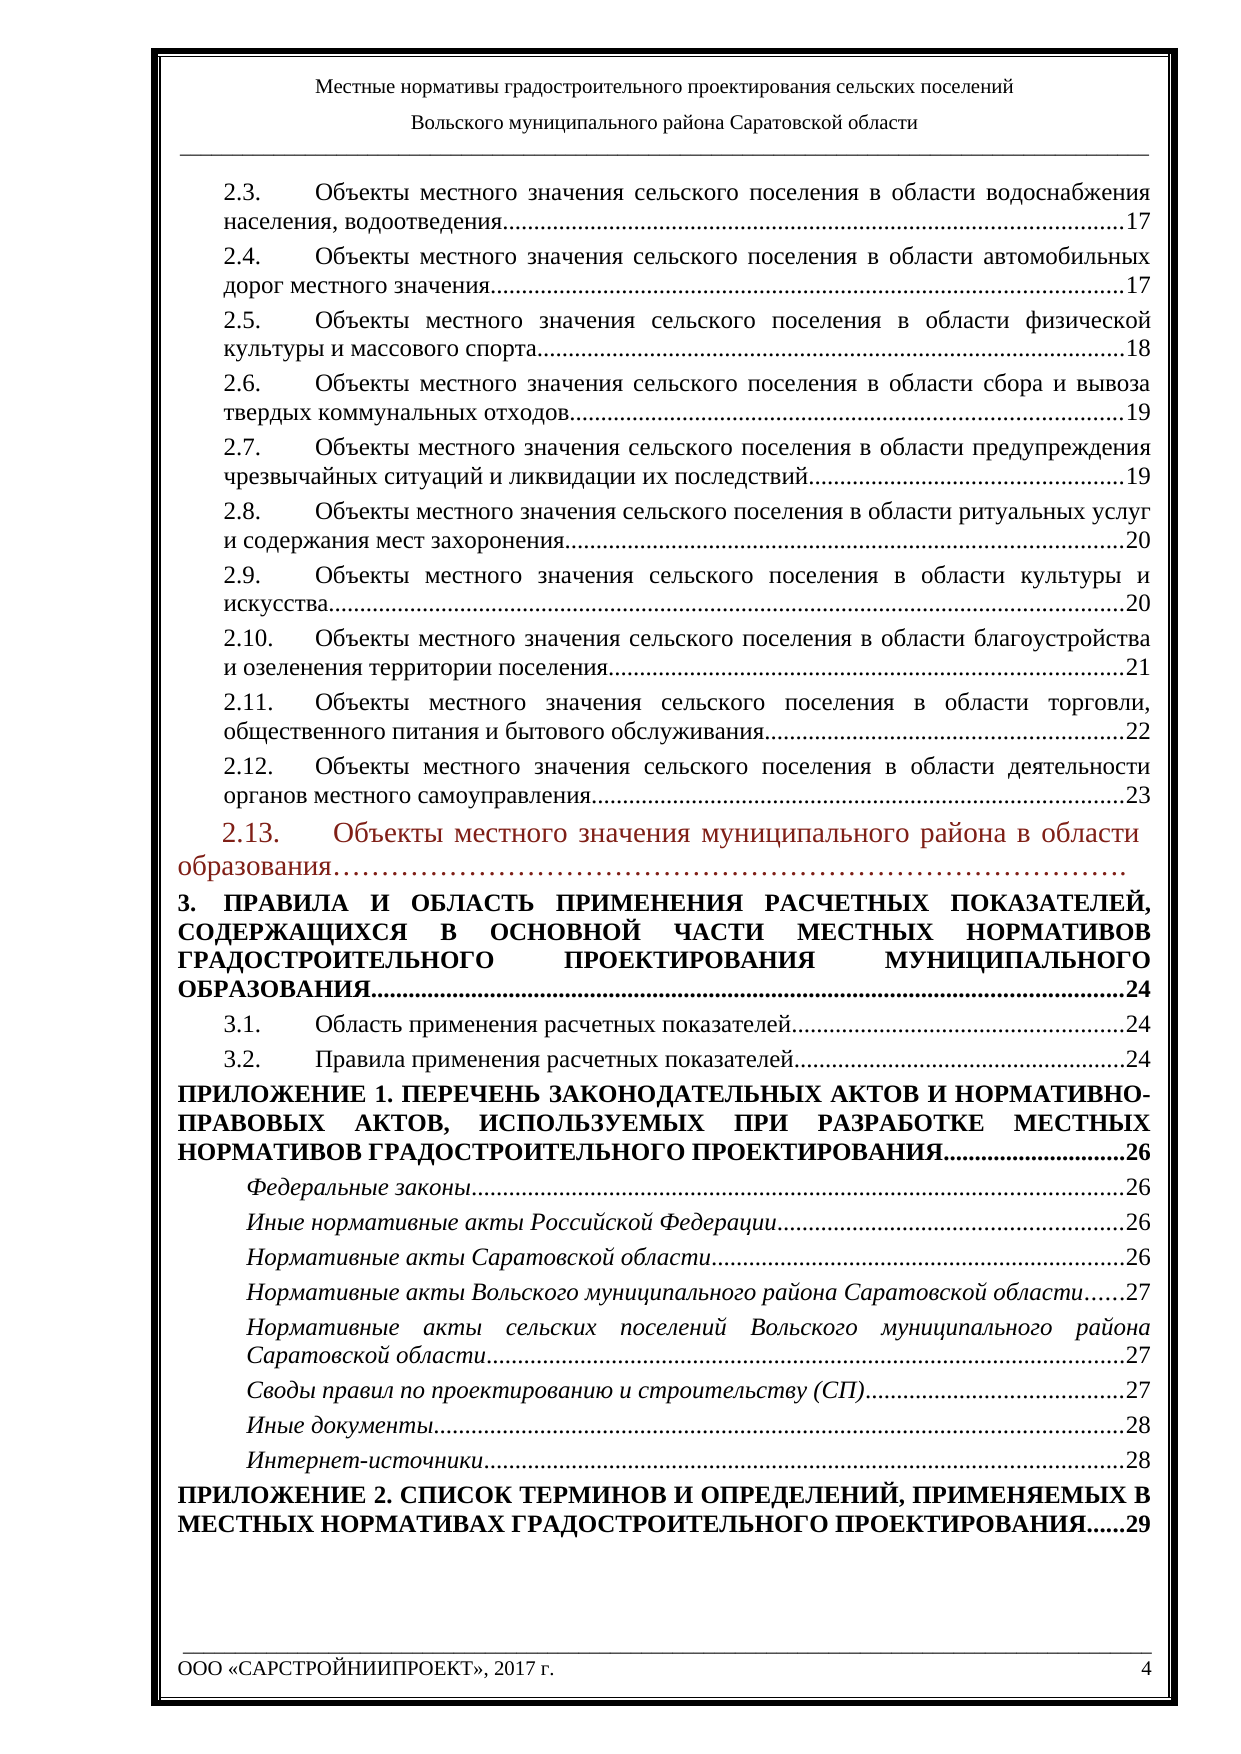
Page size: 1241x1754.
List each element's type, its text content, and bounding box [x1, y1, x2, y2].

text Приложение 2. Список терминов и определений, применяемых в местных нормативах градостроительного проектирования 29 [177, 1481, 1152, 1538]
text Нормативные акты Вольского муниципального района Саратовской области 27 [246, 1277, 1152, 1306]
text Своды правил по проектированию и строительству (СП) 27 [246, 1376, 1152, 1404]
text Нормативные акты Саратовской области 26 [246, 1242, 1152, 1271]
text 2.12. Объекты местного значения сельского поселения в области деятельности органов местного самоуправления 23 [223, 751, 1152, 808]
text Приложение 1. Перечень законодательных актов и нормативно-правовых актов, используемых при разработке местных нормативов градостроительного проектирования 26 [177, 1079, 1152, 1166]
text 2.3. Объекты местного значения сельского поселения в области водоснабжения населения, водоотведения 17 [223, 177, 1152, 235]
text 2.6. Объекты местного значения сельского поселения в области сбора и вывоза твердых коммунальных отходов 19 [223, 368, 1152, 426]
text 3.1. Область применения расчетных показателей 24 [223, 1009, 1152, 1038]
text Нормативные акты сельских поселений Вольского муниципального района Саратовской области 27 [246, 1312, 1152, 1369]
text 2.10. Объекты местного значения сельского поселения в области благоустройства и озеленения территории поселения 21 [223, 623, 1152, 681]
text 3.2. Правила применения расчетных показателей 24 [223, 1044, 1152, 1073]
text 2.8. Объекты местного значения сельского поселения в области ритуальных услуг и содержания мест захоронения 20 [223, 496, 1152, 553]
text 2.5. Объекты местного значения сельского поселения в области физической культуры и массового спорта 18 [223, 305, 1152, 362]
text Иные документы 28 [246, 1411, 1152, 1439]
text 2.13. Объекты местного значения муниципального района в области образования………………………………………………………………………. [177, 815, 1152, 882]
text 2.9. Объекты местного значения сельского поселения в области культуры и искусства 20 [223, 560, 1152, 617]
text 3. Правила и область применения расчетных показателей, содержащихся в основной части местных нормативов градостроительного проектирования муниципального образования 24 [177, 888, 1152, 1003]
text 2.4. Объекты местного значения сельского поселения в области автомобильных дорог местного значения 17 [223, 241, 1152, 298]
text Федеральные законы 26 [246, 1172, 1152, 1201]
text 2.11. Объекты местного значения сельского поселения в области торговли, общественного питания и бытового обслуживания 22 [223, 687, 1152, 745]
text 2.7. Объекты местного значения сельского поселения в области предупреждения чрезвычайных ситуаций и ликвидации их последствий 19 [223, 432, 1152, 490]
text Иные нормативные акты Российской Федерации 26 [246, 1207, 1152, 1236]
text Интернет-источники 28 [246, 1446, 1152, 1474]
